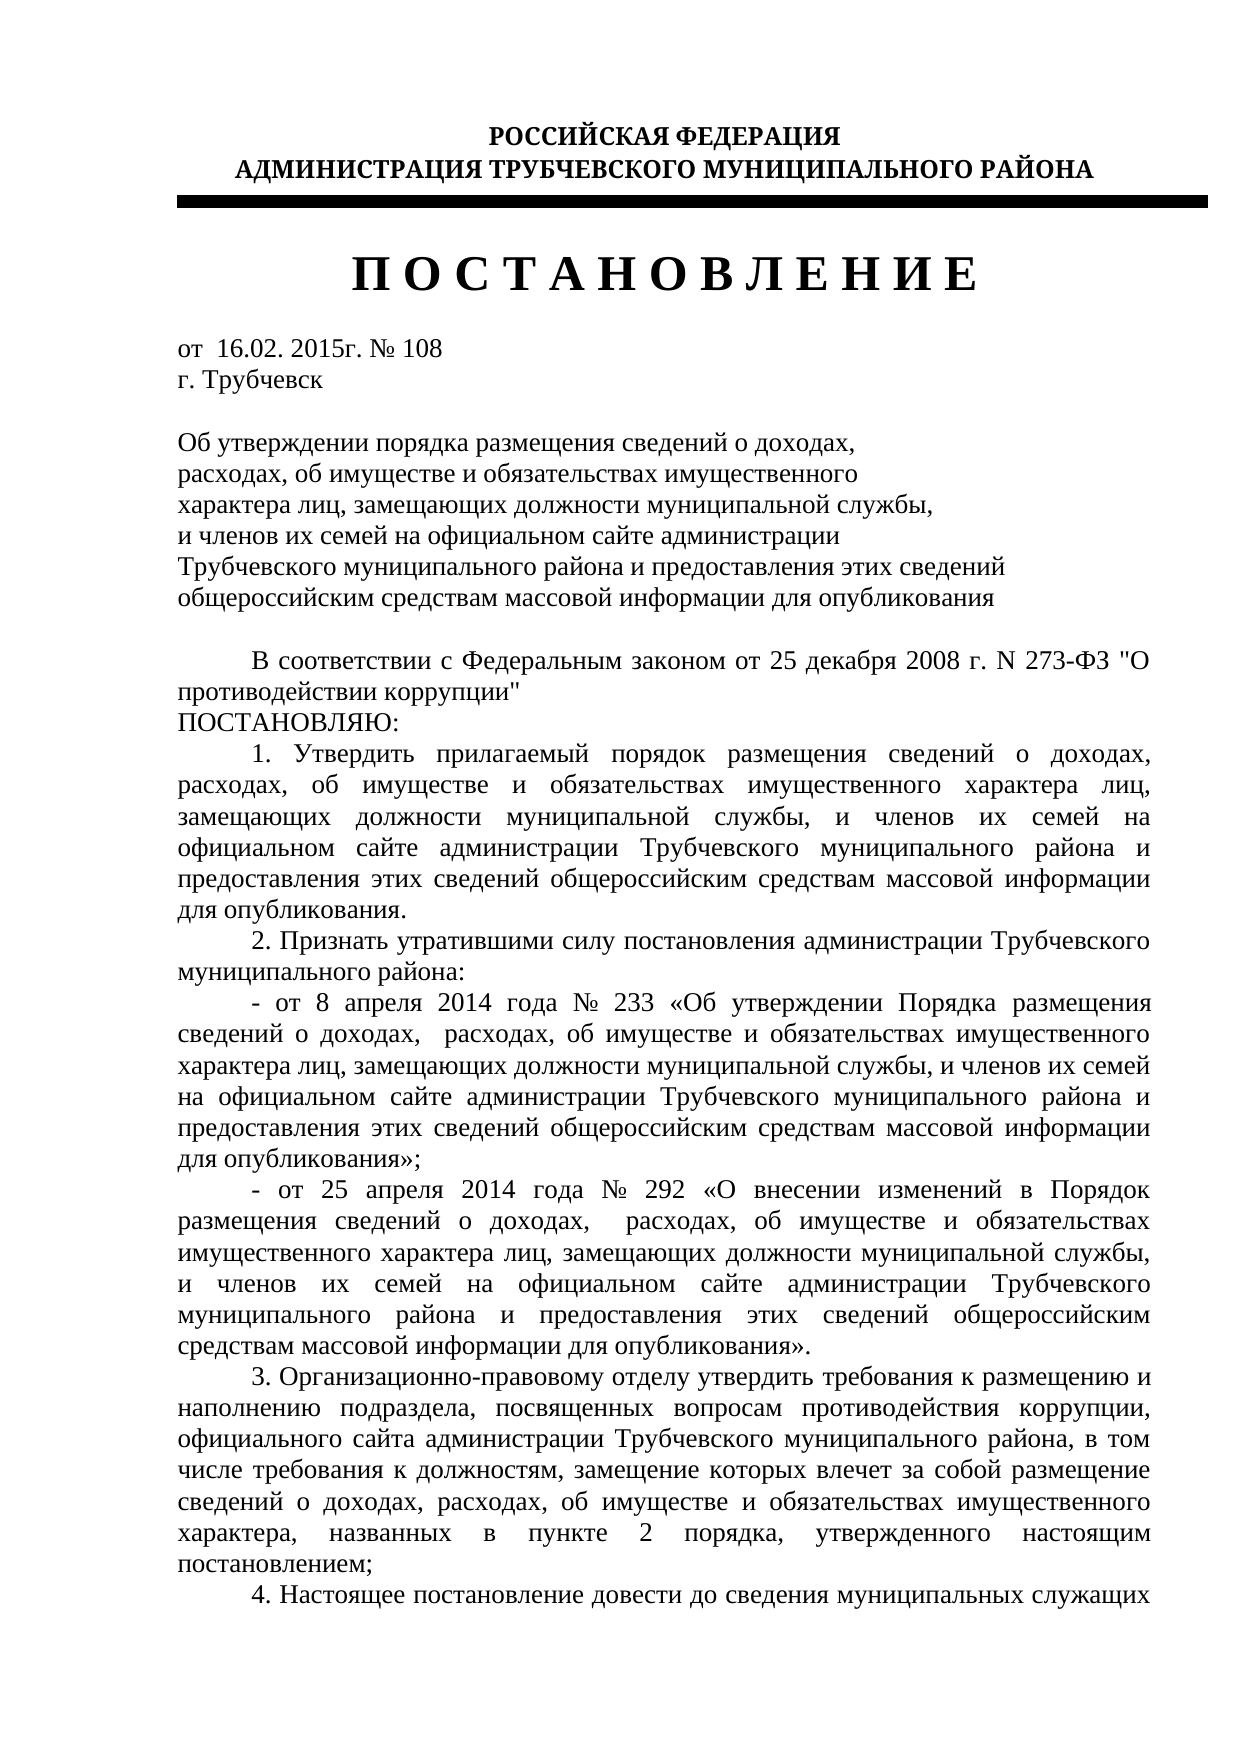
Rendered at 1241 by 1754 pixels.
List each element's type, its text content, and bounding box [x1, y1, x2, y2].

text г. Трубчевск [177, 363, 1152, 395]
text расходах, об имуществе и обязательствах имущественного [177, 457, 1152, 488]
text 1. Утвердить прилагаемый порядок размещения сведений о доходах, расходах, об имуществе и обязательствах имущественного характера лиц, замещающих должности муниципальной службы, и членов их семей на официальном сайте администрации Трубчевского муниципального района и предоставления этих сведений общероссийским средствам массовой информации для опубликования. [177, 737, 1152, 924]
text Об утверждении порядка размещения сведений о доходах, [177, 426, 1152, 457]
text РОССИЙСКАЯ ФЕДЕРАЦИЯ [177, 118, 1152, 152]
text от 16.02. 2015г. № 108 [177, 332, 1152, 363]
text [177, 1578, 1152, 1609]
text и членов их семей на официальном сайте администрации [177, 519, 1152, 550]
text 2. Признать утратившими силу постановления администрации Трубчевского муниципального района: [177, 924, 1152, 986]
text Трубчевского муниципального района и предоставления этих сведений общероссийским средствам массовой информации для опубликования [177, 550, 1152, 613]
text ПОСТАНОВЛЯЮ: [177, 706, 1152, 737]
text 3. Организационно-правовому отделу утвердить требования к размещению и наполнению подраздела, посвященных вопросам противодействия коррупции, официального сайта администрации Трубчевского муниципального района, в том числе требования к должностям, замещение которых влечет за собой размещение сведений о доходах, расходах, об имуществе и обязательствах имущественного характера, названных в пункте 2 порядка, утвержденного настоящим постановлением; [177, 1360, 1152, 1578]
text характера лиц, замещающих должности муниципальной службы, [177, 488, 1152, 519]
text АДМИНИСТРАЦИЯ ТРУБЧЕВСКОГО МУНИЦИПАЛЬНОГО РАЙОНА [177, 152, 1152, 186]
text - от 25 апреля 2014 года № 292 «О внесении изменений в Порядок размещения сведений о доходах, расходах, об имуществе и обязательствах имущественного характера лиц, замещающих должности муниципальной службы, и членов их семей на официальном сайте администрации Трубчевского муниципального района и предоставления этих сведений общероссийским средствам массовой информации для опубликования». [177, 1173, 1152, 1360]
text В соответствии с Федеральным законом от 25 декабря 2008 г. N 273-ФЗ "О противодействии коррупции" [177, 644, 1152, 706]
text - от 8 апреля 2014 года № 233 «Об утверждении Порядка размещения сведений о доходах, расходах, об имуществе и обязательствах имущественного характера лиц, замещающих должности муниципальной службы, и членов их семей на официальном сайте администрации Трубчевского муниципального района и предоставления этих сведений общероссийским средствам массовой информации для опубликования»; [177, 986, 1152, 1173]
text П О С Т А Н О В Л Е Н И Е [177, 244, 1152, 301]
